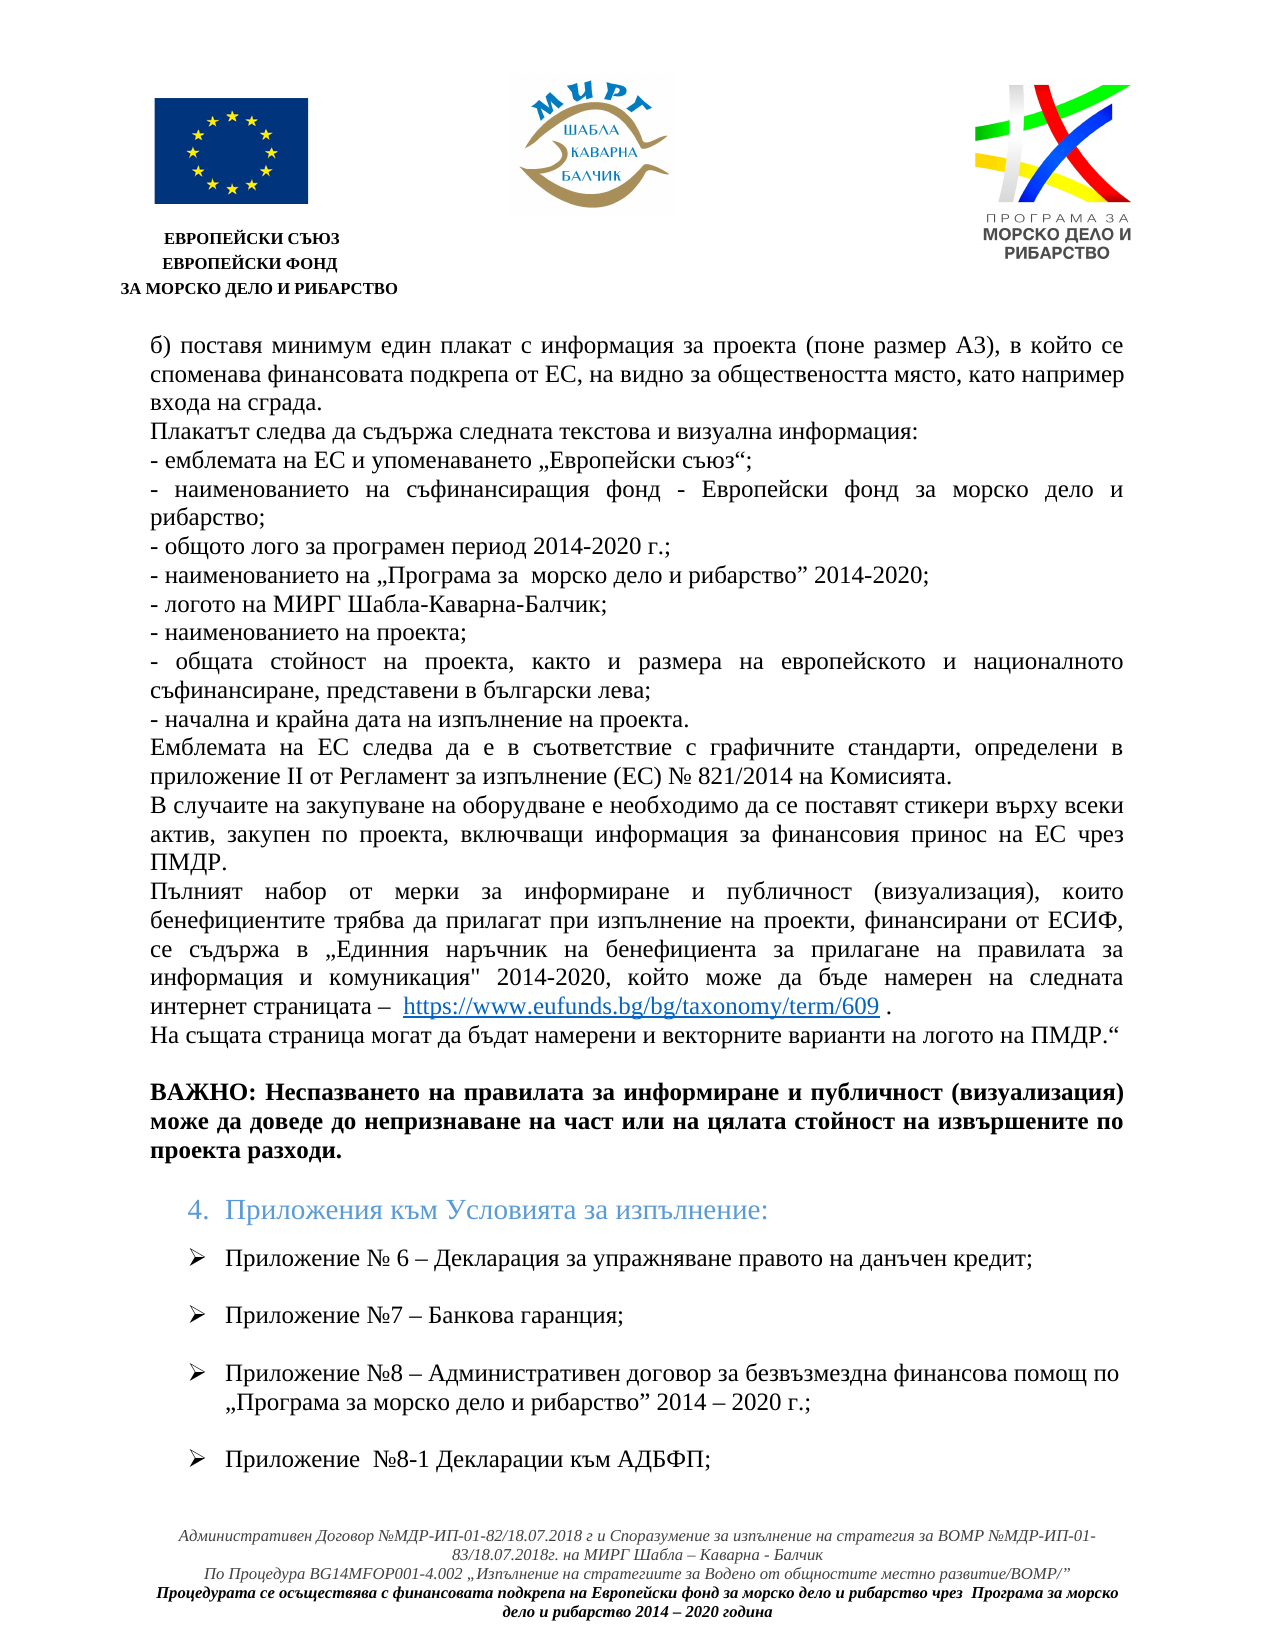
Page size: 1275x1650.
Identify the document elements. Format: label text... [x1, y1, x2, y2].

text Плакатът следва да съдържа следната текстова и визуална информация: [150, 416, 1125, 445]
picture [920, 54, 1181, 282]
text - наименованието на „Програма за морско дело и рибарство” 2014-2020; [150, 560, 1125, 589]
text - наименованието на проекта; [150, 617, 1125, 646]
text На същата страница могат да бъдат намерени и векторните варианти на логото на ПМДР.“ [150, 1020, 1125, 1049]
text - начална и крайна дата на изпълнение на проекта. [150, 704, 1125, 732]
list Приложения към Условията за изпълнение: [187, 1192, 1125, 1226]
text б) поставя минимум един плакат с информация за проекта (поне размер А3), в който се споменава финансовата подкрепа от ЕС, на видно за обществеността място, като например входа на сграда. [150, 330, 1125, 416]
picture [509, 73, 677, 217]
text - логото на МИРГ Шабла-Каварна-Балчик; [150, 589, 1125, 617]
list Приложение №8-1 Декларации към АДБФП; [187, 1444, 1125, 1473]
list Приложение № 6 – Декларация за упражняване правото на данъчен кредит; [187, 1243, 1125, 1272]
text - наименованието на съфинансиращия фонд - Европейски фонд за морско дело и рибарство; [150, 474, 1125, 531]
list Приложение №8 – Aдминистративен договор за безвъзмездна финансова помощ по „Програма за морско дело и рибарство” 2014 – 2020 г.; [187, 1358, 1125, 1415]
text - общата стойност на проекта, както и размера на европейското и националното съфинансиране, представени в български лева; [150, 646, 1125, 704]
text ВАЖНО: Неспазването на правилата за информиране и публичност (визуализация) може да доведе до непризнаване на част или на цялата стойност на извършените по проекта разходи. [150, 1077, 1125, 1164]
list Приложение №7 – Банкова гаранция; [187, 1300, 1125, 1329]
text - емблемата на ЕС и упоменаването „Европейски съюз“; [150, 445, 1125, 474]
text - общото лого за програмен период 2014-2020 г.; [150, 531, 1125, 560]
text Емблемата на ЕС следва да е в съответствие с графичните стандарти, определени в приложение II от Регламент за изпълнение (ЕС) № 821/2014 на Комисията. [150, 732, 1125, 790]
text В случаите на закупуване на оборудване е необходимо да се поставят стикери върху всеки актив, закупен по проекта, включващи информация за финансовия принос на ЕС чрез ПМДР. [150, 790, 1125, 876]
text Пълният набор от мерки за информиране и публичност (визуализация), които бенефициентите трябва да прилагат при изпълнение на проекти, финансирани от ЕСИФ, се съдържа в „Единния наръчник на бенефициента за прилагане на правилата за информация и комуникация" 2014-2020, който може да бъде намерен на следната интернет страницата – https://www.eufunds.bg/bg/taxonomy/term/609 . [150, 876, 1125, 1020]
